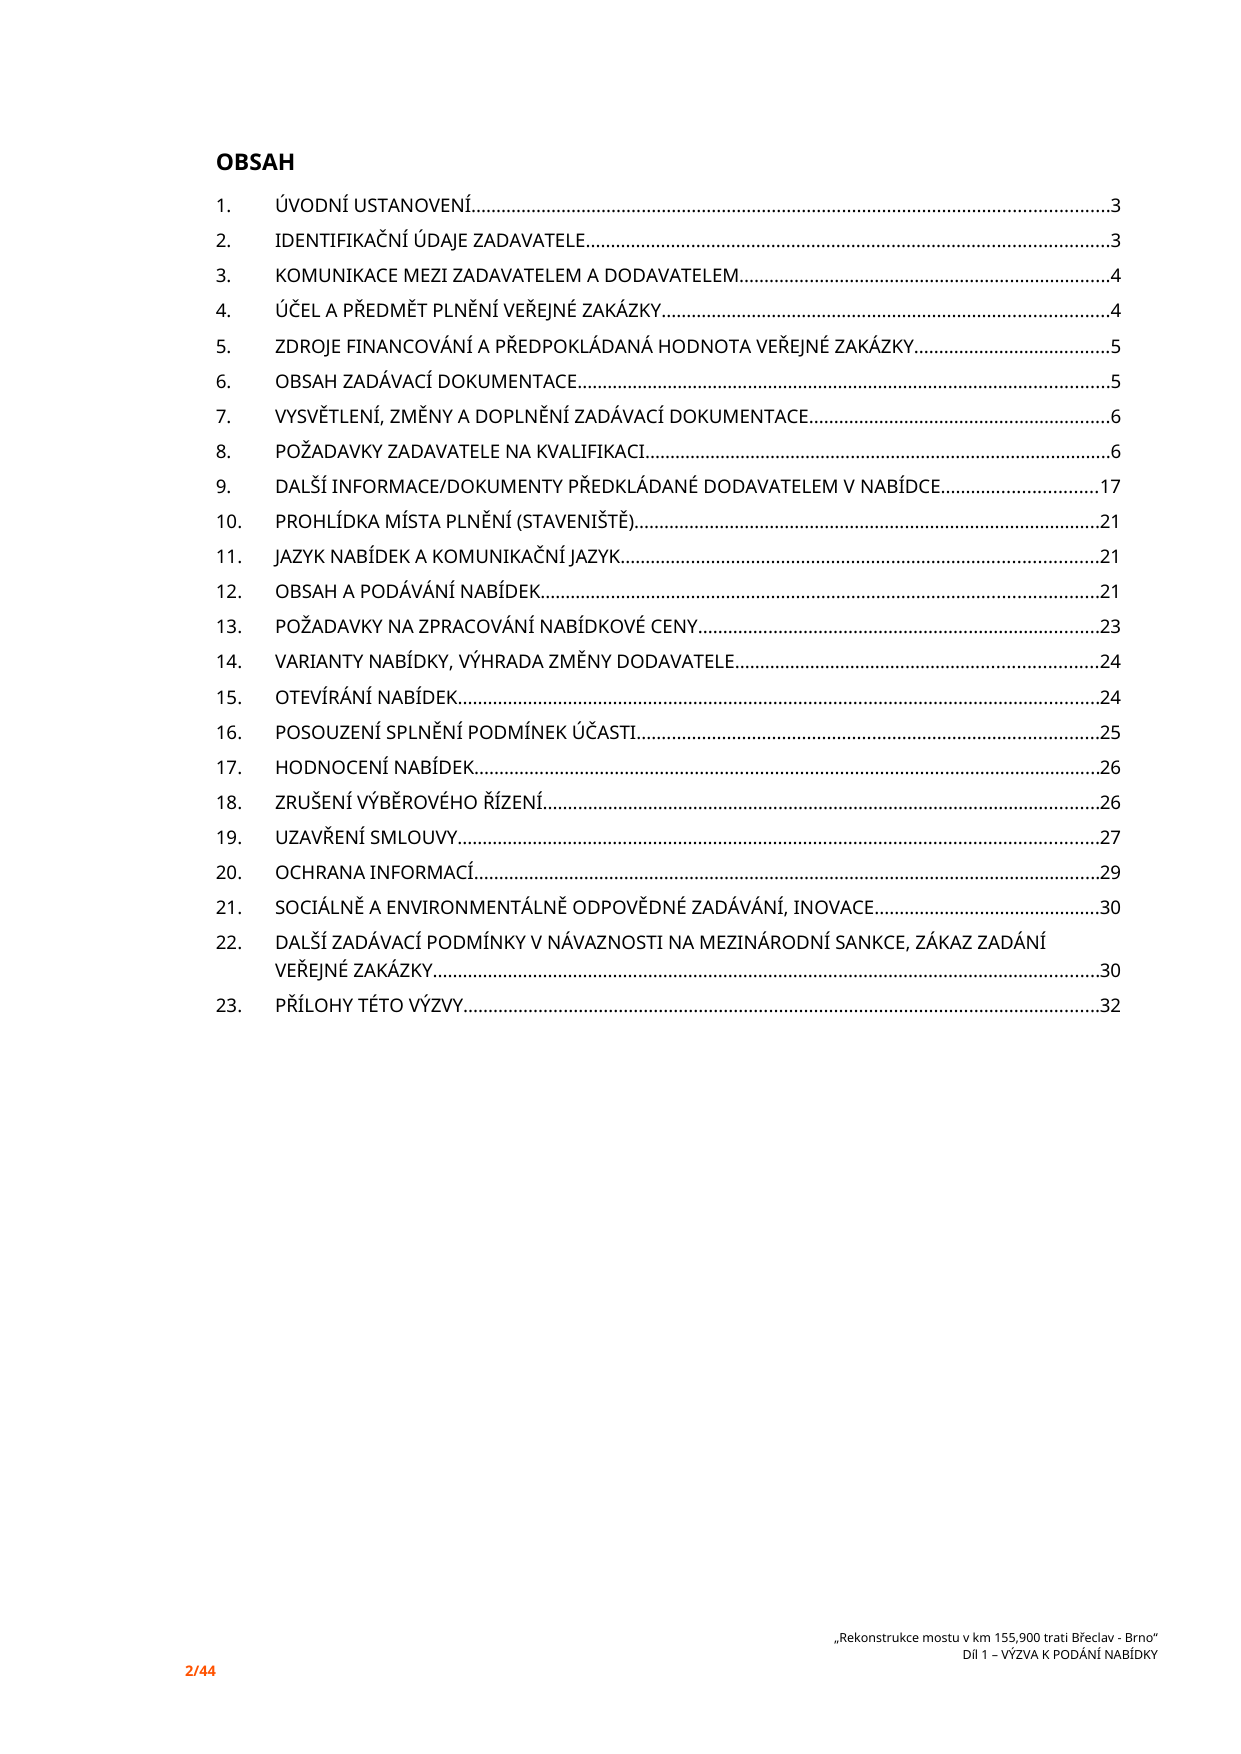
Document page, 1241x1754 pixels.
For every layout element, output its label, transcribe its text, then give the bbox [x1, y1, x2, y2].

text 15. OTEVÍRÁNÍ NABÍDEK 24 [216, 684, 1122, 709]
text 1. ÚVODNÍ USTANOVENÍ 3 [216, 192, 1122, 218]
text 22. Další zadávací podmínky v návaznosti na MEZINÁRODNÍ sankce, zákaz zadání veřejné zakázky 30 [216, 930, 1122, 983]
text 3. KOMUNIKACE MEZI ZADAVATELEM a DODAVATELEM 4 [216, 263, 1122, 288]
text 16. POSOUZENÍ SPLNĚNÍ PODMÍNEK ÚČASTI 25 [216, 719, 1122, 744]
text 10. PROHLÍDKA MÍSTA PLNĚNÍ (STAVENIŠTĚ) 21 [216, 508, 1122, 534]
text 7. VYSVĚTLENÍ, ZMĚNY A DOPLNĚNÍ ZADÁVACÍ DOKUMENTACE 6 [216, 403, 1122, 429]
text 6. OBSAH ZADÁVACÍ DOKUMENTACE 5 [216, 368, 1122, 393]
text 12. OBSAH A PODÁVÁNÍ NABÍDEK 21 [216, 579, 1122, 604]
text 17. HODNOCENÍ NABÍDEK 26 [216, 754, 1122, 780]
text 2. IDENTIFIKAČNÍ ÚDAJE ZADAVATELE 3 [216, 228, 1122, 253]
text 11. JAZYK NABÍDEK A KOMUNIKAČNÍ JAZYK 21 [216, 543, 1122, 569]
text 21. SOCIÁLNĚ A ENVIRONMENTÁLNĚ ODPOVĚDNÉ ZADÁVÁNÍ, INOVACE 30 [216, 894, 1122, 920]
text 13. POŽADAVKY NA ZPRACOVÁNÍ NABÍDKOVÉ CENY 23 [216, 614, 1122, 639]
text 14. VARIANTY NABÍDKY, VÝHRADA ZMĚNY DODAVATELE 24 [216, 649, 1122, 674]
text 18. ZRUŠENÍ VÝBĚROVÉHO ŘÍZENÍ 26 [216, 789, 1122, 815]
text 8. POŽADAVKY ZADAVATELE NA KVALIFIKACI 6 [216, 438, 1122, 464]
text 23. PŘÍLOHY TÉTO VÝZVY 32 [216, 992, 1122, 1017]
text 4. ÚČEL A PŘEDMĚT PLNĚNÍ VEŘEJNÉ ZAKÁZKY 4 [216, 298, 1122, 323]
text 19. UZAVŘENÍ SMLOUVY 27 [216, 824, 1122, 850]
text 20. OCHRANA INFORMACÍ 29 [216, 859, 1122, 885]
text Obsah [216, 146, 1122, 177]
text 5. ZDROJE FINANCOVÁNÍ A PŘEDPOKLÁDANÁ HODNOTA VEŘEJNÉ ZAKÁZKY 5 [216, 333, 1122, 358]
text 9. DALŠÍ INFORMACE/DOKUMENTY PŘEDKLÁDANÉ DODAVATELEM V NABÍDCE 17 [216, 473, 1122, 499]
